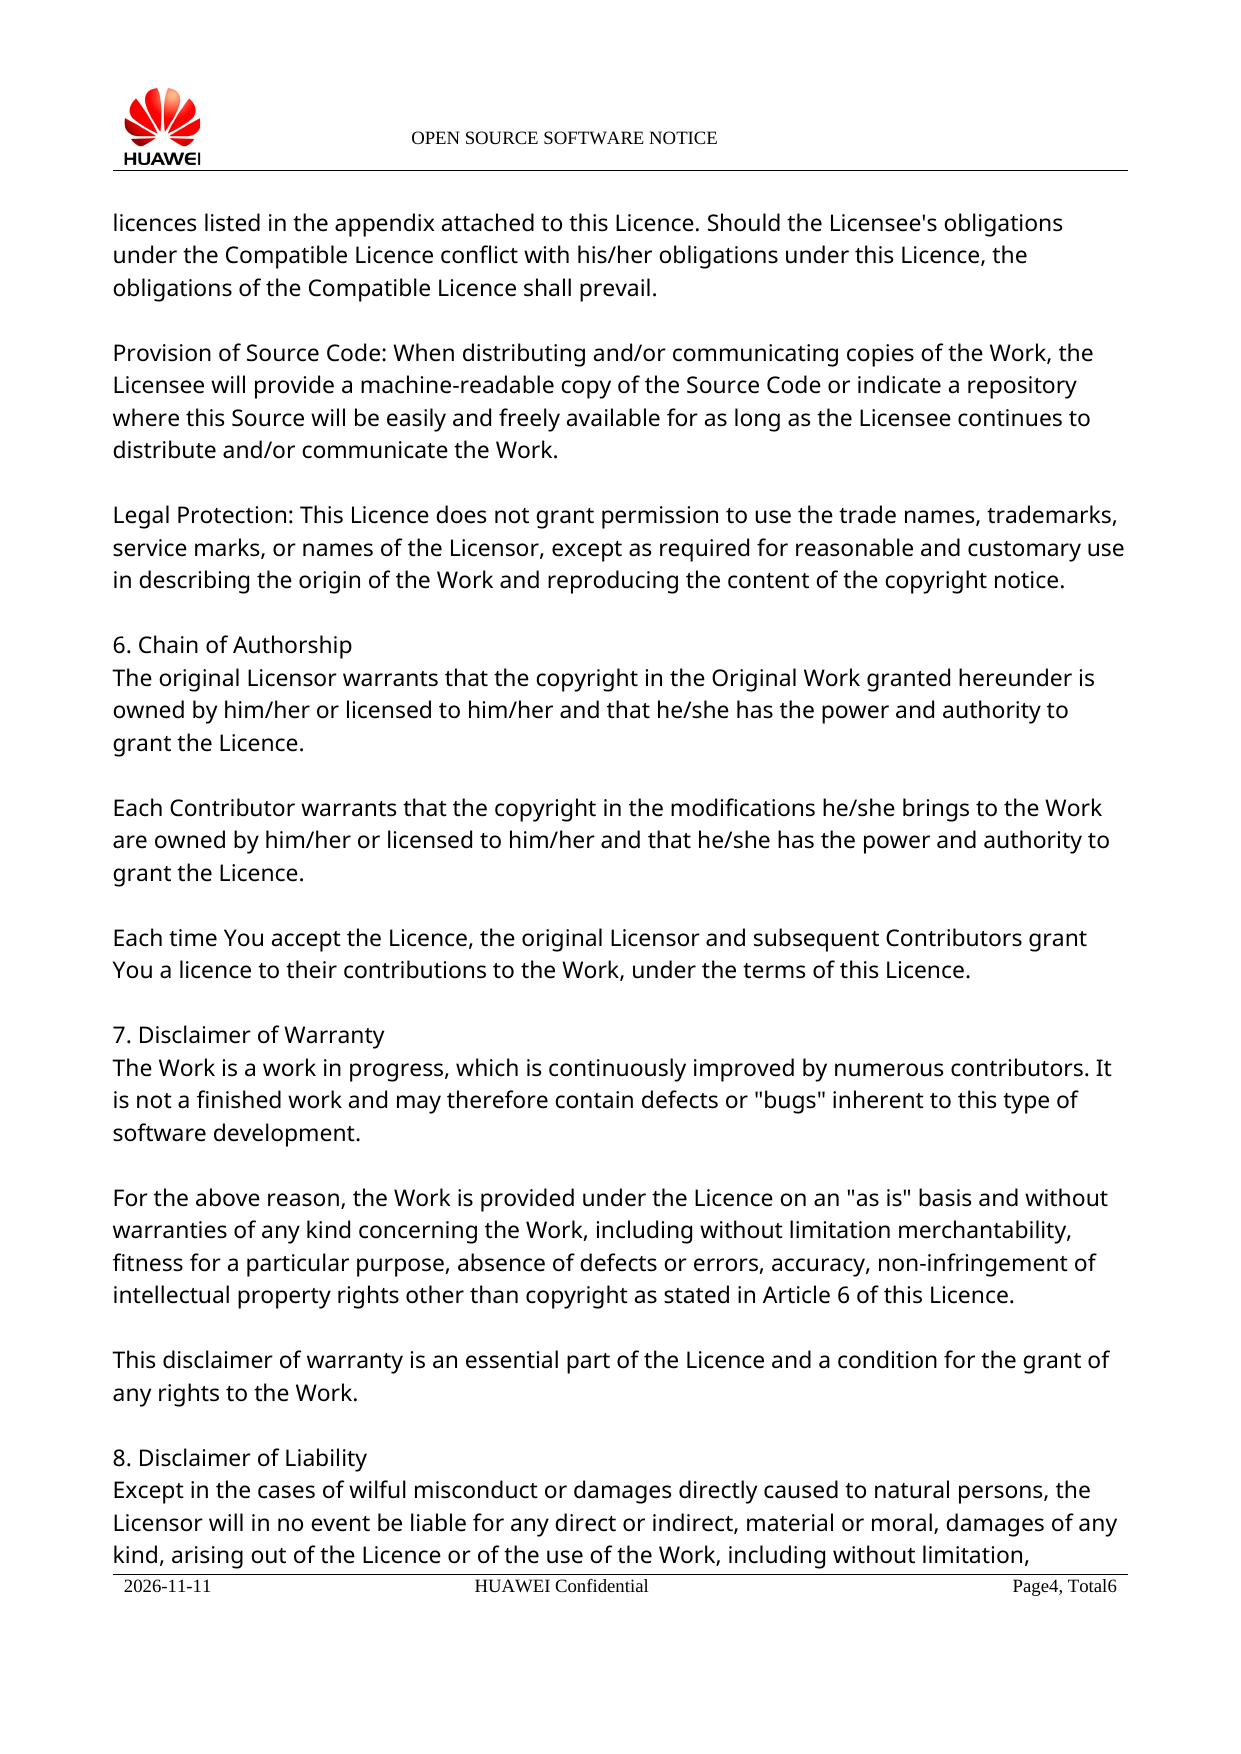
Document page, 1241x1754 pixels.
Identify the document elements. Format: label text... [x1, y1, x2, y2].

text 7. Disclaimer of Warranty [112, 1019, 1128, 1051]
text Each time You accept the Licence, the original Licensor and subsequent Contributors grant You a licence to their contributions to the Work, under the terms of this Licence. [112, 921, 1128, 986]
text 6. Chain of Authorship [112, 629, 1128, 661]
text Provision of Source Code: When distributing and/or communicating copies of the Work, the Licensee will provide a machine-readable copy of the Source Code or indicate a repository where this Source will be easily and freely available for as long as the Licensee continues to distribute and/or communicate the Work. [112, 336, 1128, 466]
text Legal Protection: This Licence does not grant permission to use the trade names, trademarks, service marks, or names of the Licensor, except as required for reasonable and customary use in describing the origin of the Work and reproducing the content of the copyright notice. [112, 499, 1128, 596]
picture [124, 88, 201, 165]
text This disclaimer of warranty is an essential part of the Licence and a condition for the grant of any rights to the Work. [112, 1344, 1128, 1409]
text The Work is a work in progress, which is continuously improved by numerous contributors. It is not a finished work and may therefore contain defects or "bugs" inherent to this type of software development. [112, 1051, 1128, 1149]
text Each Contributor warrants that the copyright in the modifications he/she brings to the Work are owned by him/her or licensed to him/her and that he/she has the power and authority to grant the Licence. [112, 791, 1128, 889]
text For the above reason, the Work is provided under the Licence on an "as is" basis and without warranties of any kind concerning the Work, including without limitation merchantability, fitness for a particular purpose, absence of defects or errors, accuracy, non-infringement of intellectual property rights other than copyright as stated in Article 6 of this Licence. [112, 1181, 1128, 1311]
text 8. Disclaimer of Liability [112, 1441, 1128, 1474]
text The original Licensor warrants that the copyright in the Original Work granted hereunder is owned by him/her or licensed to him/her and that he/she has the power and authority to grant the Licence. [112, 661, 1128, 759]
